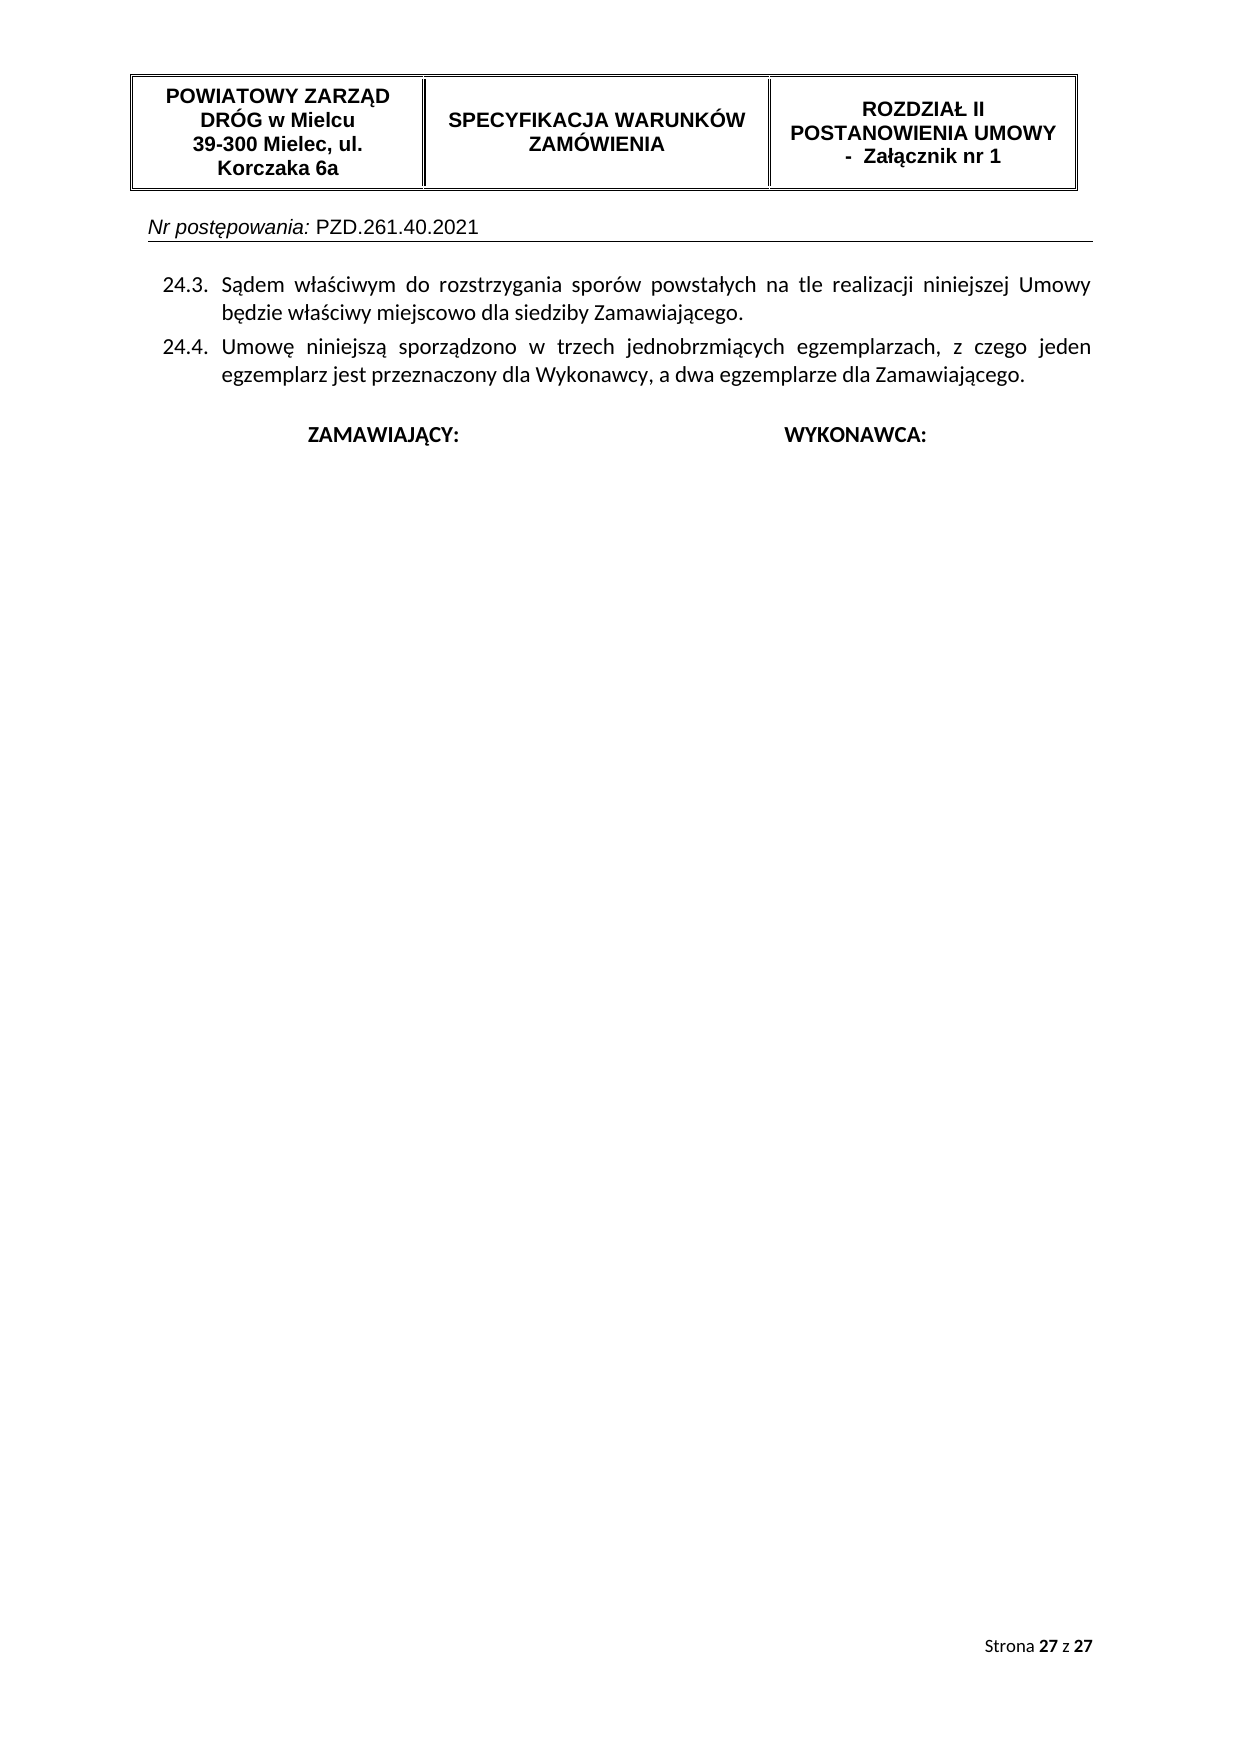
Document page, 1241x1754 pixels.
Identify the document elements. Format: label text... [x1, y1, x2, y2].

table_header ZAMAWIAJĄCY: [148, 420, 619, 448]
subtitle Sądem właściwym do rozstrzygania sporów powstałych na tle realizacji niniejszej Umowy będzie właściwy miejscowo dla siedziby Zamawiającego. [162, 270, 1093, 326]
subtitle Umowę niniejszą sporządzono w trzech jednobrzmiących egzemplarzach, z czego jeden egzemplarz jest przeznaczony dla Wykonawcy, a dwa egzemplarze dla Zamawiającego. [162, 332, 1093, 388]
table_header WYKONAWCA: [620, 420, 1092, 448]
